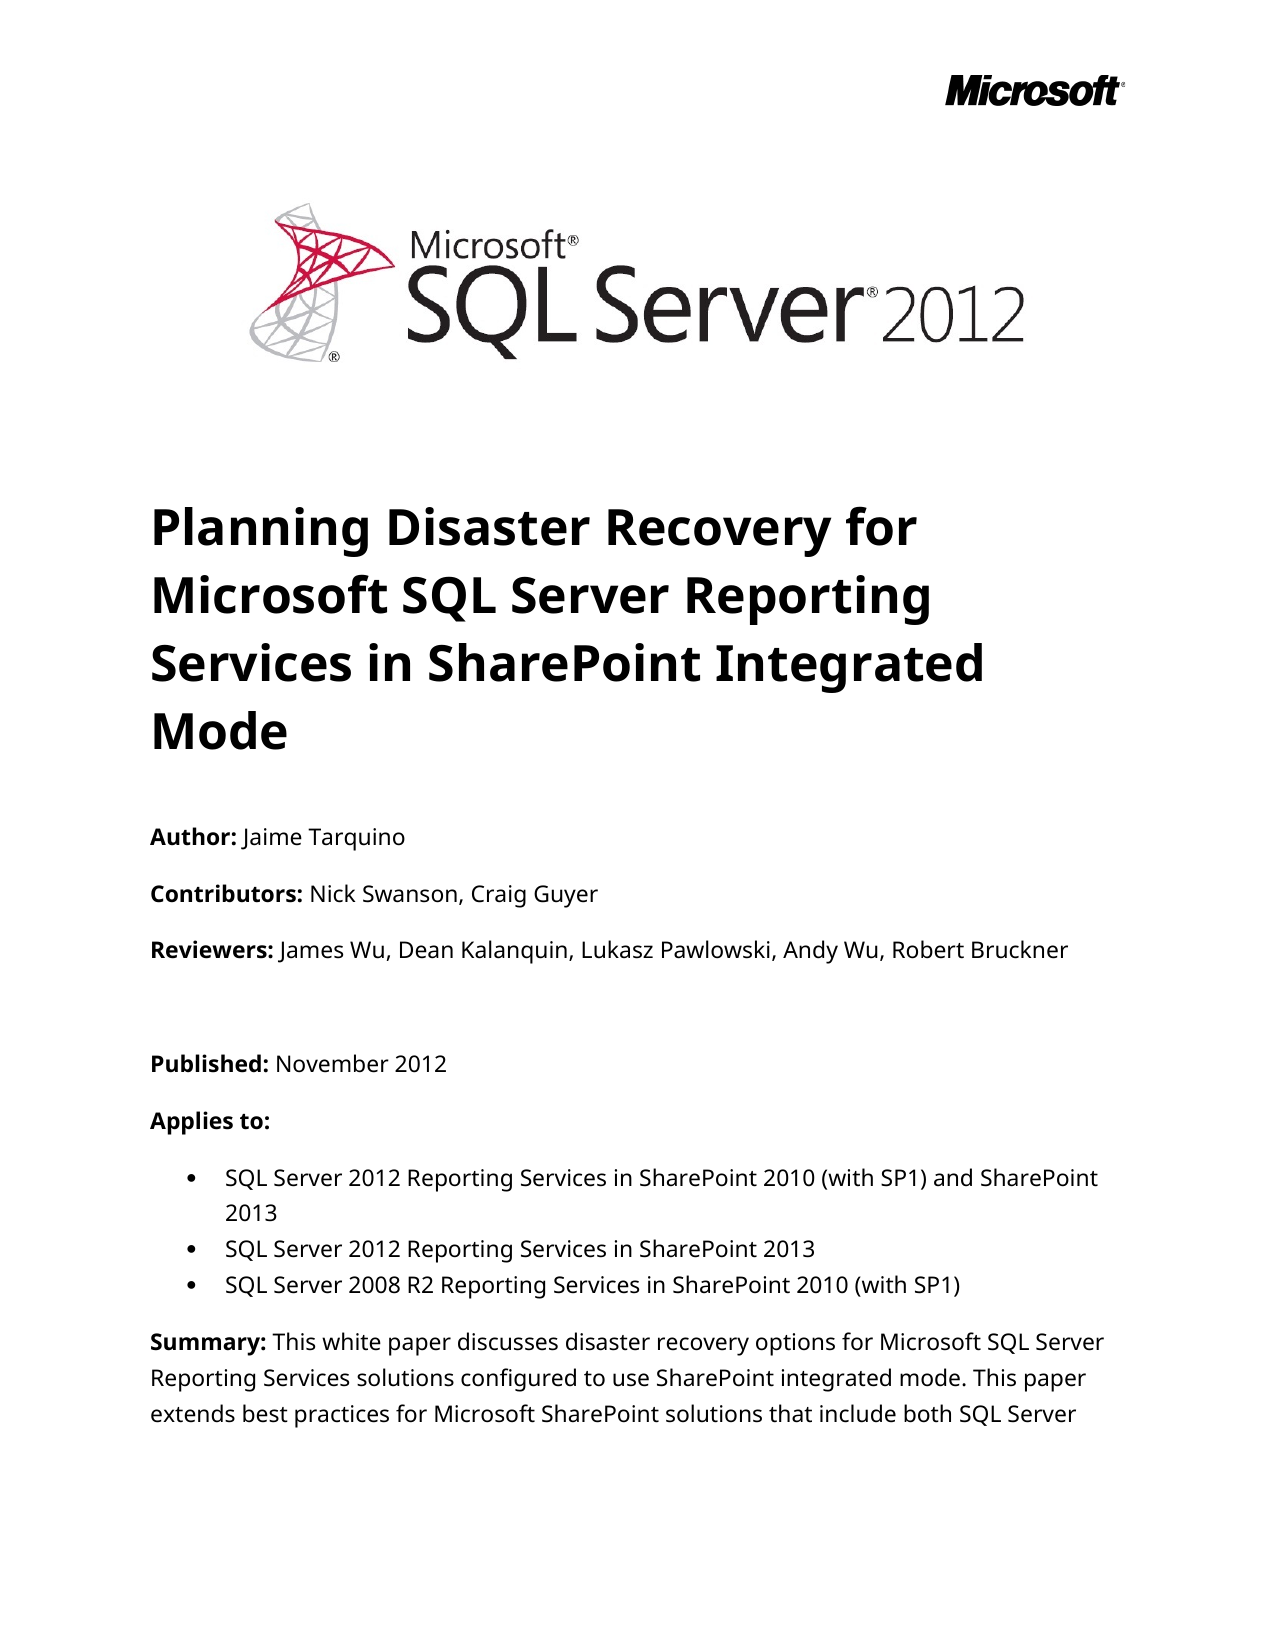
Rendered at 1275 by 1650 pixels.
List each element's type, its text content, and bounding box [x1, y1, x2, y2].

picture [945, 75, 1125, 106]
list SQL Server 2008 R2 Reporting Services in SharePoint 2010 (with SP1) [187, 1269, 1125, 1301]
text Applies to: [150, 1105, 1125, 1136]
text Author: Jaime Tarquino [150, 821, 1125, 852]
text Planning Disaster Recovery for Microsoft SQL Server Reporting Services in SharePoint Integrated Mode [150, 492, 1125, 764]
picture [204, 150, 1071, 410]
text Reviewers: James Wu, Dean Kalanquin, Lukasz Pawlowski, Andy Wu, Robert Bruckner [150, 934, 1125, 966]
list SQL Server 2012 Reporting Services in SharePoint 2013 [187, 1233, 1125, 1264]
text Published: November 2012 [150, 1048, 1125, 1079]
text Contributors: Nick Swanson, Craig Guyer [150, 878, 1125, 909]
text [150, 1326, 1125, 1429]
list SQL Server 2012 Reporting Services in SharePoint 2010 (with SP1) and SharePoint 2013 [187, 1161, 1125, 1229]
